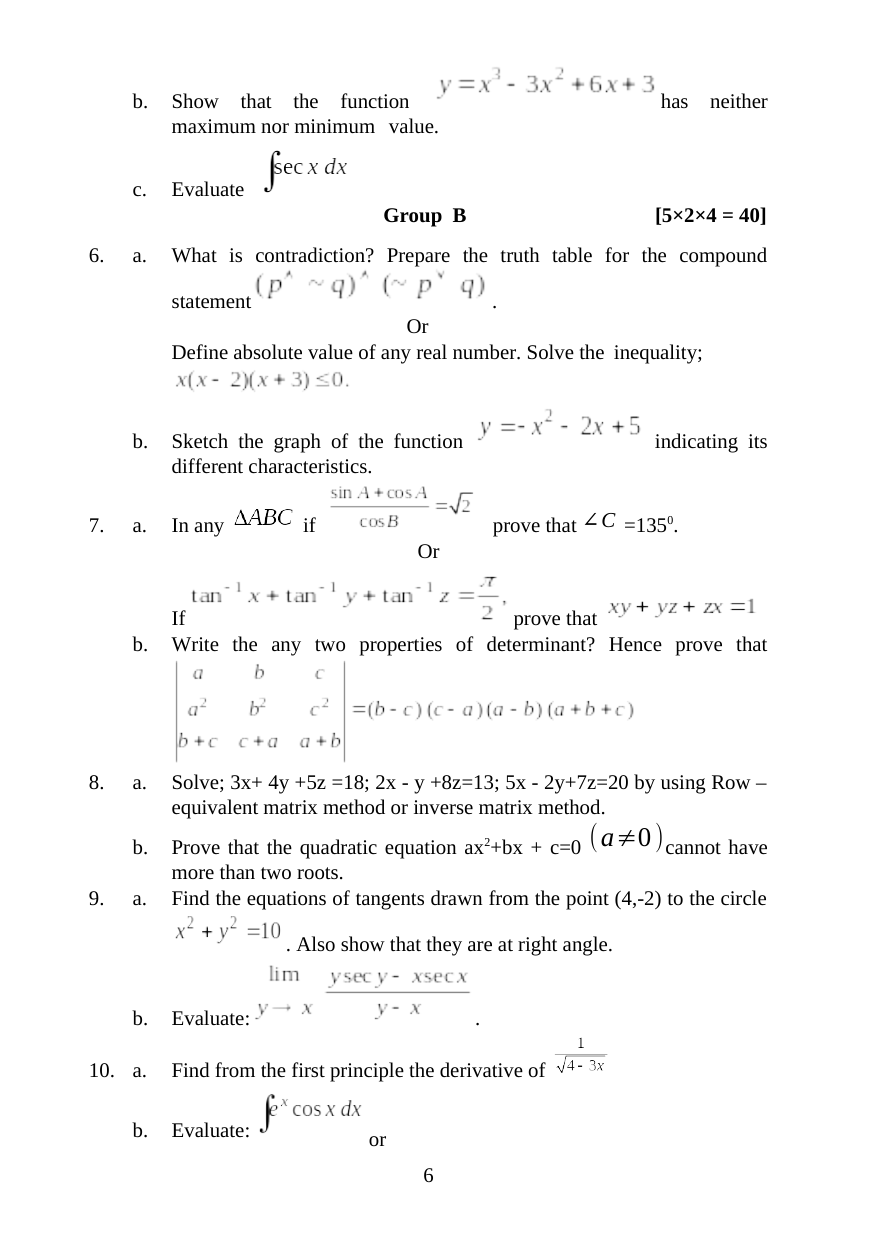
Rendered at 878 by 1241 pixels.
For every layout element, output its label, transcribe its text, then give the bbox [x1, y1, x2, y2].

text Group B [5×2×4 = 40] [89, 203, 768, 227]
text b. Evaluate:. [89, 957, 768, 1030]
list a. In any if prove that =1350. [89, 479, 768, 537]
text Ifprove that [89, 565, 768, 630]
text b. Prove that the quadratic equation ax2+bx + c=0 cannot have more than two roots. [89, 821, 768, 884]
text Or [89, 539, 768, 563]
text b. Write the any two properties of determinant? Hence prove that [89, 632, 768, 768]
text b. Evaluate:or [89, 1084, 768, 1151]
text b. Show that the function has neither maximum nor minimum value. [89, 59, 768, 138]
list a. Solve; 3x+ 4y +5z =18; 2x - y +8z=13; 5x - 2y+7z=20 by using Row –equivalent matrix method or inverse matrix method. [89, 770, 768, 819]
list a. What is contradiction? Prepare the truth table for the compound statement. [89, 242, 768, 313]
text b. Sketch the graph of the function indicating its different characteristics. [89, 402, 768, 478]
list a. Find the equations of tangents drawn from the point (4,-2) to the circle. Also show that they are at right angle. [89, 886, 768, 956]
text c. Evaluate [89, 139, 768, 201]
list a. Find from the first principle the derivative of [89, 1032, 768, 1082]
list Or [89, 314, 768, 338]
text Define absolute value of any real number. Solve the inequality; [89, 340, 768, 401]
